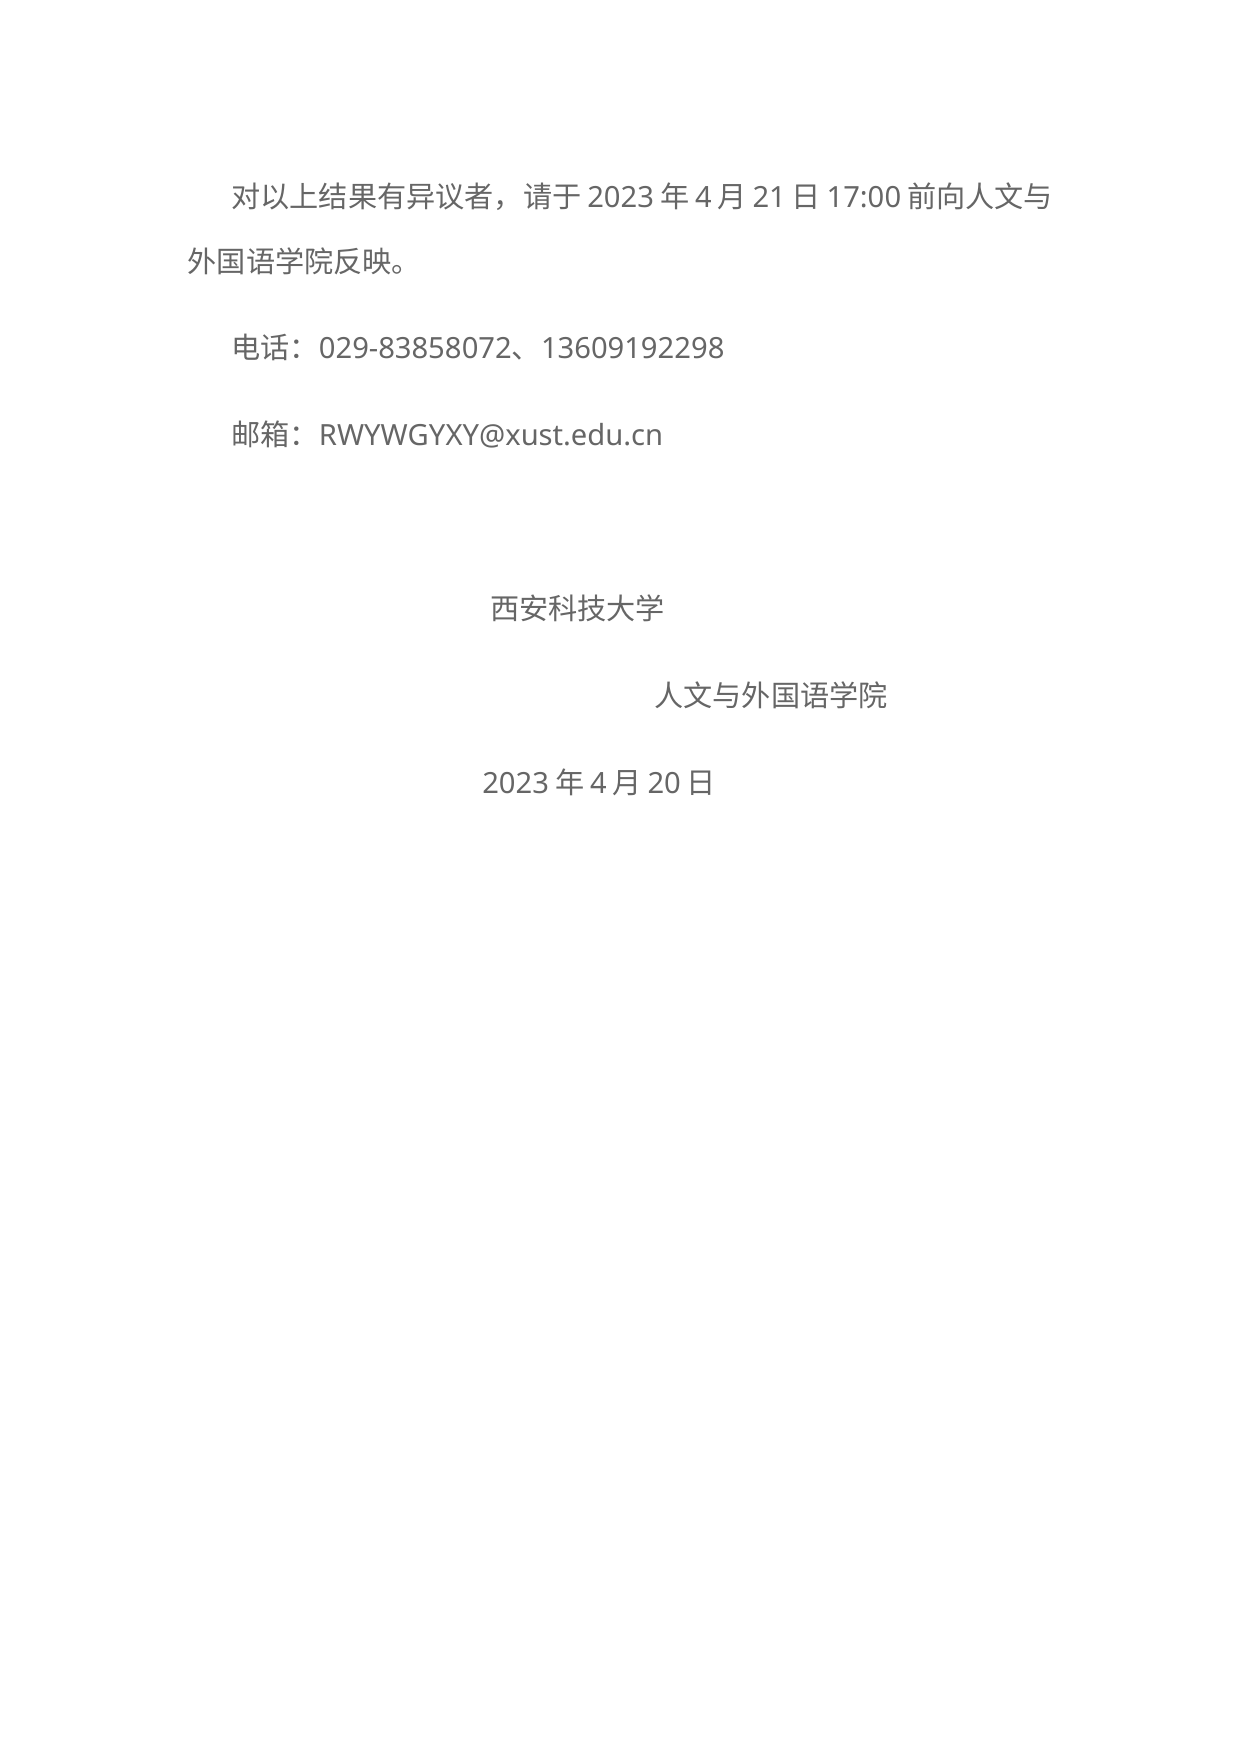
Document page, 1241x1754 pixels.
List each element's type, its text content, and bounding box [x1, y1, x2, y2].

text 电话：029-83858072、13609192298 [187, 314, 1053, 379]
text 人文与外国语学院 [187, 661, 1053, 726]
text 2023年4月20日 [187, 748, 1053, 813]
text 对以上结果有异议者，请于2023年4月21日17:00前向人文与外国语学院反映。 [187, 162, 1053, 292]
text 西安科技大学 [187, 574, 1053, 639]
text 邮箱：RWYWGYXY@xust.edu.cn [187, 401, 1053, 466]
